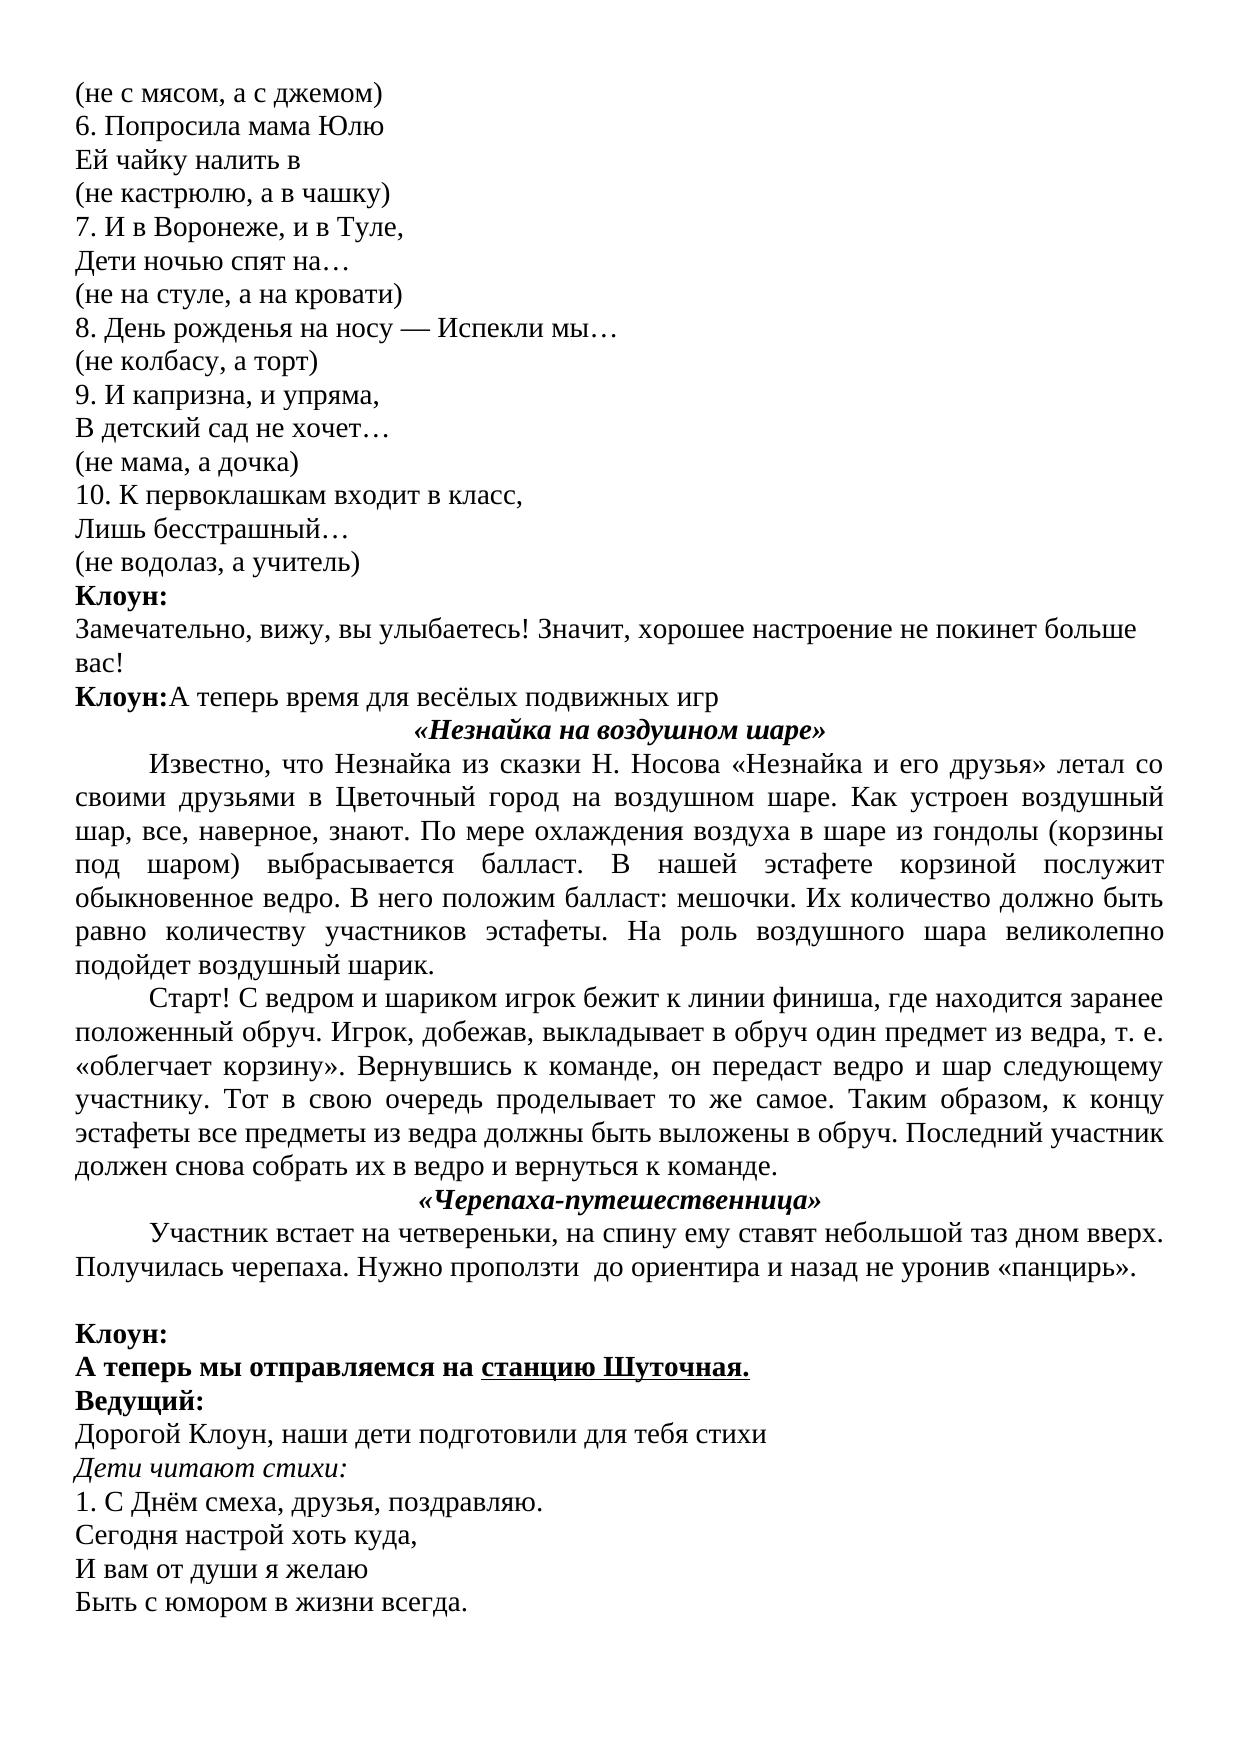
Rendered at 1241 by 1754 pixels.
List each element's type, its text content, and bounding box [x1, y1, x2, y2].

text Участник встает на четвереньки, на спину ему ставят небольшой таз дном вверх. Получилась черепаха. Нужно проползти до ориентира и назад не уронив «панцирь». [75, 1215, 1165, 1282]
text «Незнайка на воздушном шаре» [75, 712, 1165, 746]
text «Черепаха-путешественница» [75, 1182, 1165, 1215]
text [75, 75, 1165, 712]
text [75, 1316, 1165, 1651]
text Старт! С ведром и шариком игрок бежит к линии финиша, где находится заранее положенный обруч. Игрок, добежав, выкладывает в обруч один предмет из ведра, т. е. «облегчает корзину». Вернувшись к команде, он передаст ведро и шар следующему участнику. Тот в свою очередь проделывает то же самое. Таким образом, к концу эстафеты все предметы из ведра должны быть выложены в обруч. Последний участник должен снова собрать их в ведро и вернуться к команде. [75, 981, 1165, 1182]
text Известно, что Незнайка из сказки Н. Носова «Незнайка и его друзья» летал со своими друзьями в Цветочный город на воздушном шаре. Как устроен воздушный шар, все, наверное, знают. По мере охлаждения воздуха в шаре из гондолы (корзины под шаром) выбрасывается балласт. В нашей эстафете корзиной послужит обыкновенное ведро. В него положим балласт: мешочки. Их количество должно быть равно количеству участников эстафеты. На роль воздушного шара великолепно подойдет воздушный шарик. [75, 746, 1165, 981]
